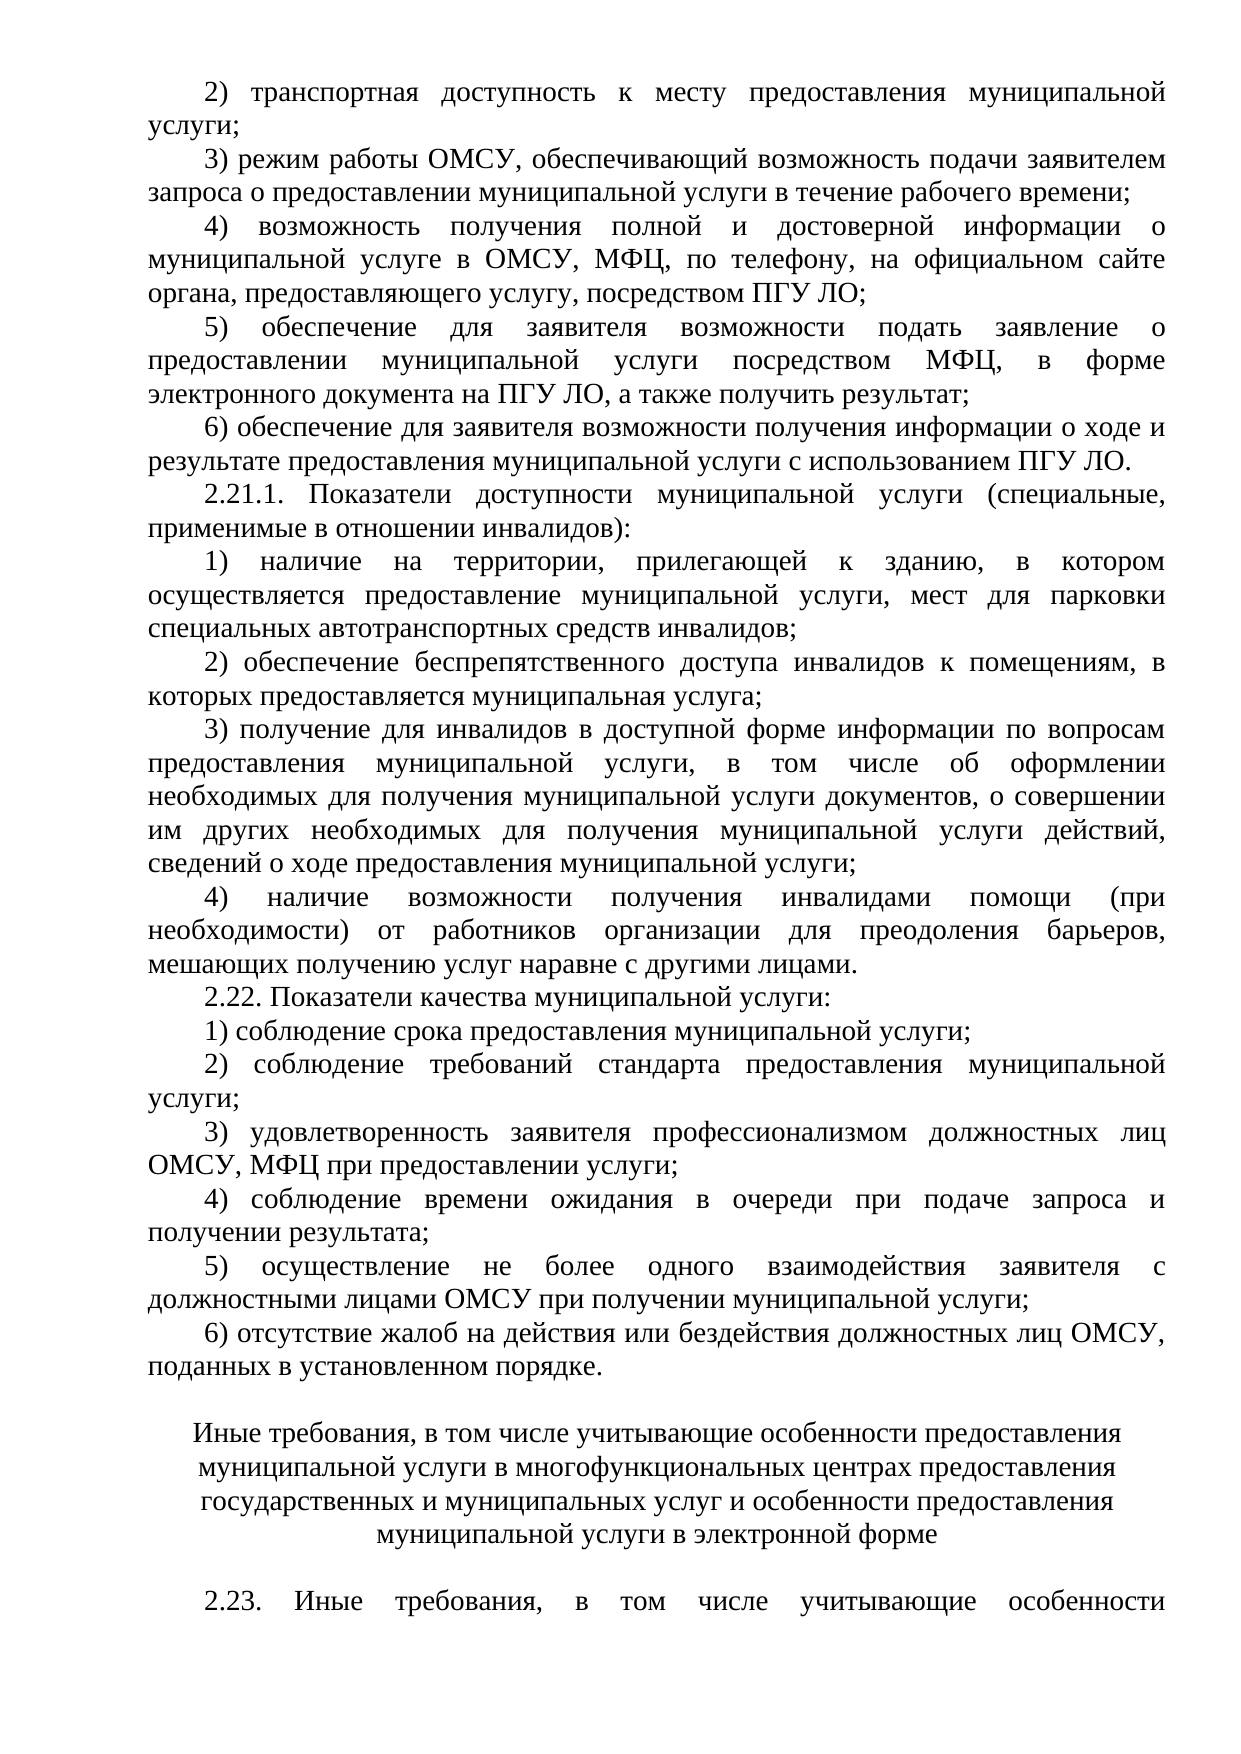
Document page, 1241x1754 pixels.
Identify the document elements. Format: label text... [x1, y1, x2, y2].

text 2.22. Показатели качества муниципальной услуги: [148, 979, 1167, 1013]
text 1) соблюдение срока предоставления муниципальной услуги; [148, 1013, 1167, 1047]
text 3) получение для инвалидов в доступной форме информации по вопросам предоставления муниципальной услуги, в том числе об оформлении необходимых для получения муниципальной услуги документов, о совершении им других необходимых для получения муниципальной услуги действий, сведений о ходе предоставления муниципальной услуги; [148, 711, 1167, 879]
text 2) транспортная доступность к месту предоставления муниципальной услуги; [148, 74, 1167, 141]
text 4) соблюдение времени ожидания в очереди при подаче запроса и получении результата; [148, 1181, 1167, 1248]
text Иные требования, в том числе учитывающие особенности предоставления муниципальной услуги в многофункциональных центрах предоставления государственных и муниципальных услуг и особенности предоставления муниципальной услуги в электронной форме [148, 1416, 1167, 1550]
text 6) обеспечение для заявителя возможности получения информации о ходе и результате предоставления муниципальной услуги с использованием ПГУ ЛО. [148, 409, 1167, 476]
text 5) осуществление не более одного взаимодействия заявителя с должностными лицами ОМСУ при получении муниципальной услуги; [148, 1248, 1167, 1315]
text 3) режим работы ОМСУ, обеспечивающий возможность подачи заявителем запроса о предоставлении муниципальной услуги в течение рабочего времени; [148, 141, 1167, 208]
text 2.21.1. Показатели доступности муниципальной услуги (специальные, применимые в отношении инвалидов): [148, 476, 1167, 543]
text 5) обеспечение для заявителя возможности подать заявление о предоставлении муниципальной услуги посредством МФЦ, в форме электронного документа на ПГУ ЛО, а также получить результат; [148, 309, 1167, 409]
text 1) наличие на территории, прилегающей к зданию, в котором осуществляется предоставление муниципальной услуги, мест для парковки специальных автотранспортных средств инвалидов; [148, 543, 1167, 644]
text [148, 1583, 1167, 1617]
text 2) соблюдение требований стандарта предоставления муниципальной услуги; [148, 1047, 1167, 1114]
text 4) возможность получения полной и достоверной информации о муниципальной услуге в ОМСУ, МФЦ, по телефону, на официальном сайте органа, предоставляющего услугу, посредством ПГУ ЛО; [148, 208, 1167, 309]
text 3) удовлетворенность заявителя профессионализмом должностных лиц ОМСУ, МФЦ при предоставлении услуги; [148, 1114, 1167, 1181]
text 6) отсутствие жалоб на действия или бездействия должностных лиц ОМСУ, поданных в установленном порядке. [148, 1315, 1167, 1382]
text 2) обеспечение беспрепятственного доступа инвалидов к помещениям, в которых предоставляется муниципальная услуга; [148, 644, 1167, 711]
text 4) наличие возможности получения инвалидами помощи (при необходимости) от работников организации для преодоления барьеров, мешающих получению услуг наравне с другими лицами. [148, 879, 1167, 979]
